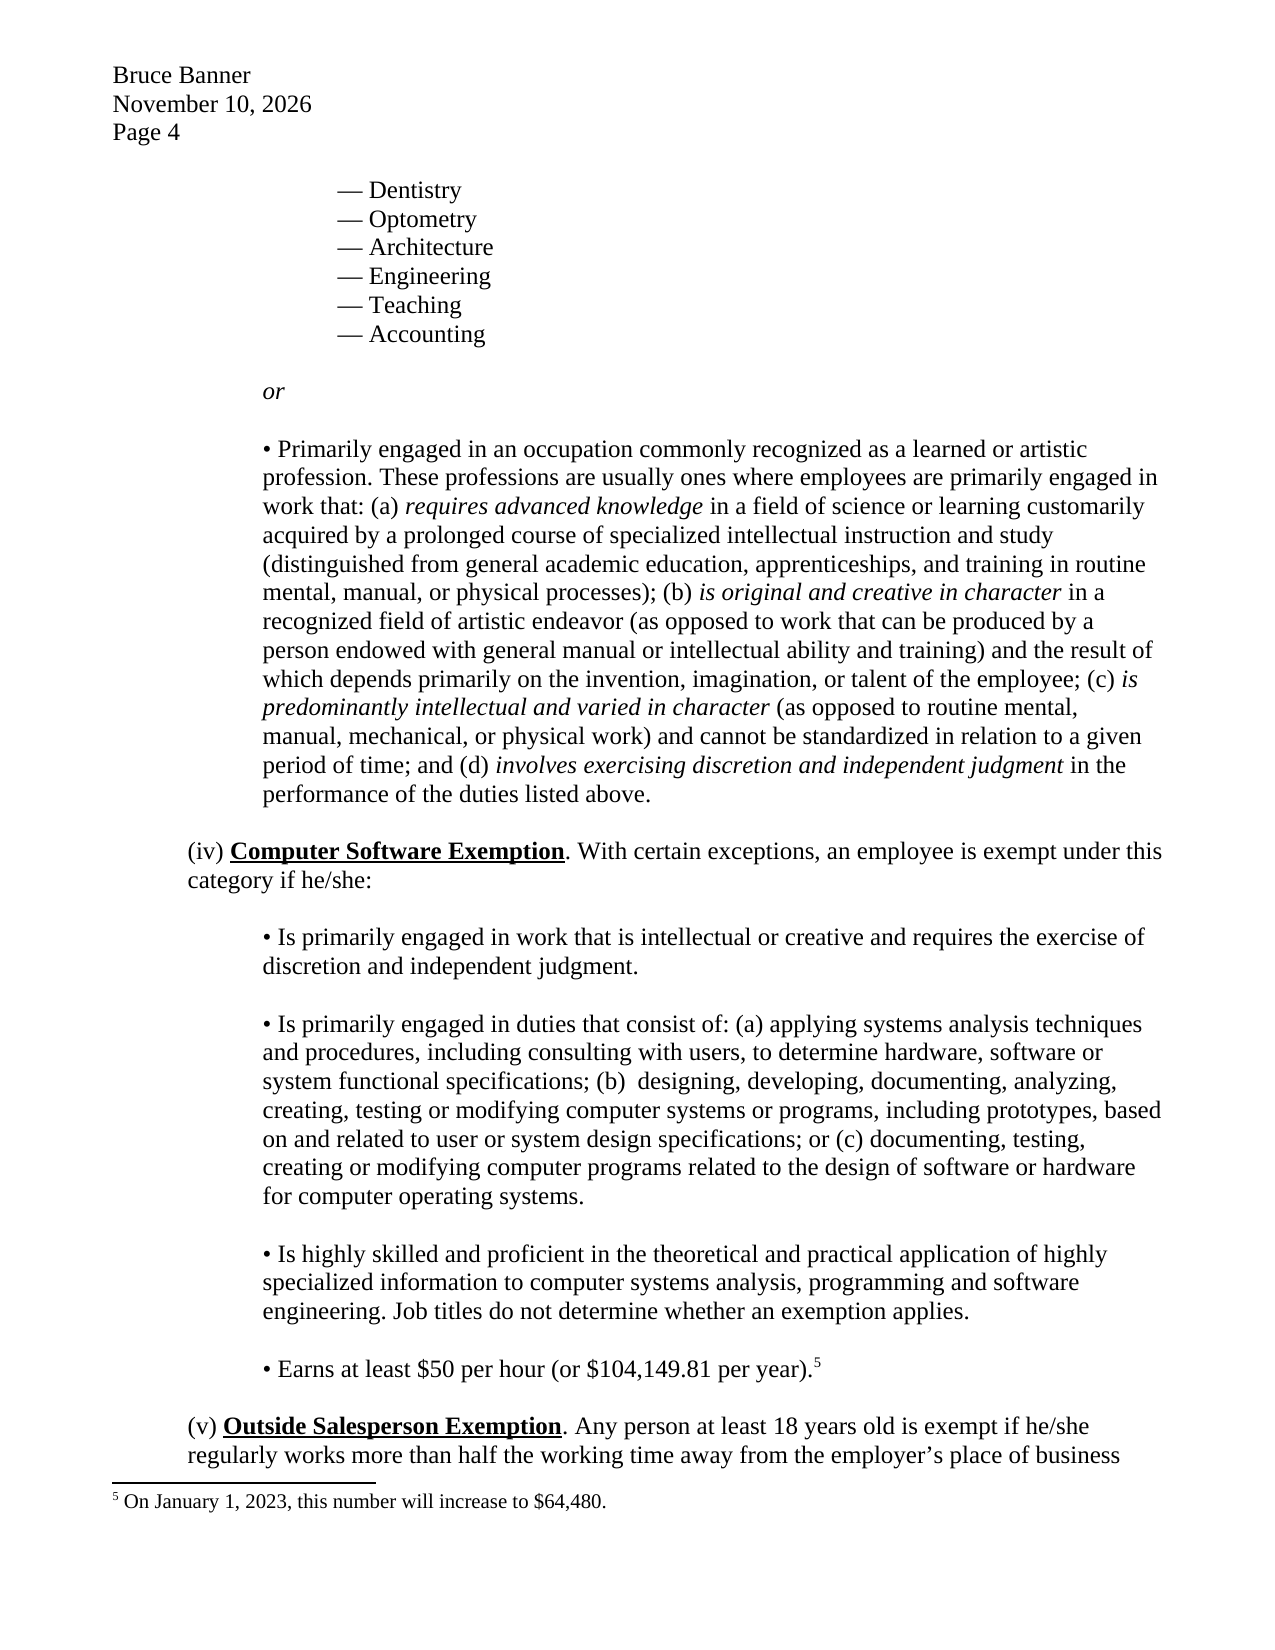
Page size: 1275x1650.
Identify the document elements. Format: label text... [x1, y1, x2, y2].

text • Is primarily engaged in work that is intellectual or creative and requires the exercise of discretion and independent judgment. [262, 922, 1162, 980]
text — Teaching [337, 290, 1162, 319]
text • Primarily engaged in an occupation commonly recognized as a learned or artistic profession. These professions are usually ones where employees are primarily engaged in work that: (a) requires advanced knowledge in a field of science or learning customarily acquired by a prolonged course of specialized intellectual instruction and study (distinguished from general academic education, apprenticeships, and training in routine mental, manual, or physical processes); (b) is original and creative in character in a recognized field of artistic endeavor (as opposed to work that can be produced by a person endowed with general manual or intellectual ability and training) and the result of which depends primarily on the invention, imagination, or talent of the employee; (c) is predominantly intellectual and varied in character (as opposed to routine mental, manual, mechanical, or physical work) and cannot be standardized in relation to a given period of time; and (d) involves exercising discretion and independent judgment in the performance of the duties listed above. [262, 434, 1162, 807]
text or [262, 376, 1162, 405]
text — Architecture [337, 232, 1162, 261]
text — Optometry [337, 204, 1162, 232]
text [187, 1411, 1162, 1469]
text — Dentistry [337, 175, 1162, 204]
text • Earns at least $50 per hour (or $104,149.81 per year). [262, 1354, 1162, 1382]
text • Is primarily engaged in duties that consist of: (a) applying systems analysis techniques and procedures, including consulting with users, to determine hardware, software or system functional specifications; (b) designing, developing, documenting, analyzing, creating, testing or modifying computer systems or programs, including prototypes, based on and related to user or system design specifications; or (c) documenting, testing, creating or modifying computer programs related to the design of software or hardware for computer operating systems. [262, 1009, 1162, 1210]
text — Accounting [337, 319, 1162, 347]
text • Is highly skilled and proficient in the theoretical and practical application of highly specialized information to computer systems analysis, programming and software engineering. Job titles do not determine whether an exemption applies. [262, 1239, 1162, 1325]
text (iv) Computer Software Exemption. With certain exceptions, an employee is exempt under this category if he/she: [187, 836, 1162, 894]
text — Engineering [337, 261, 1162, 290]
